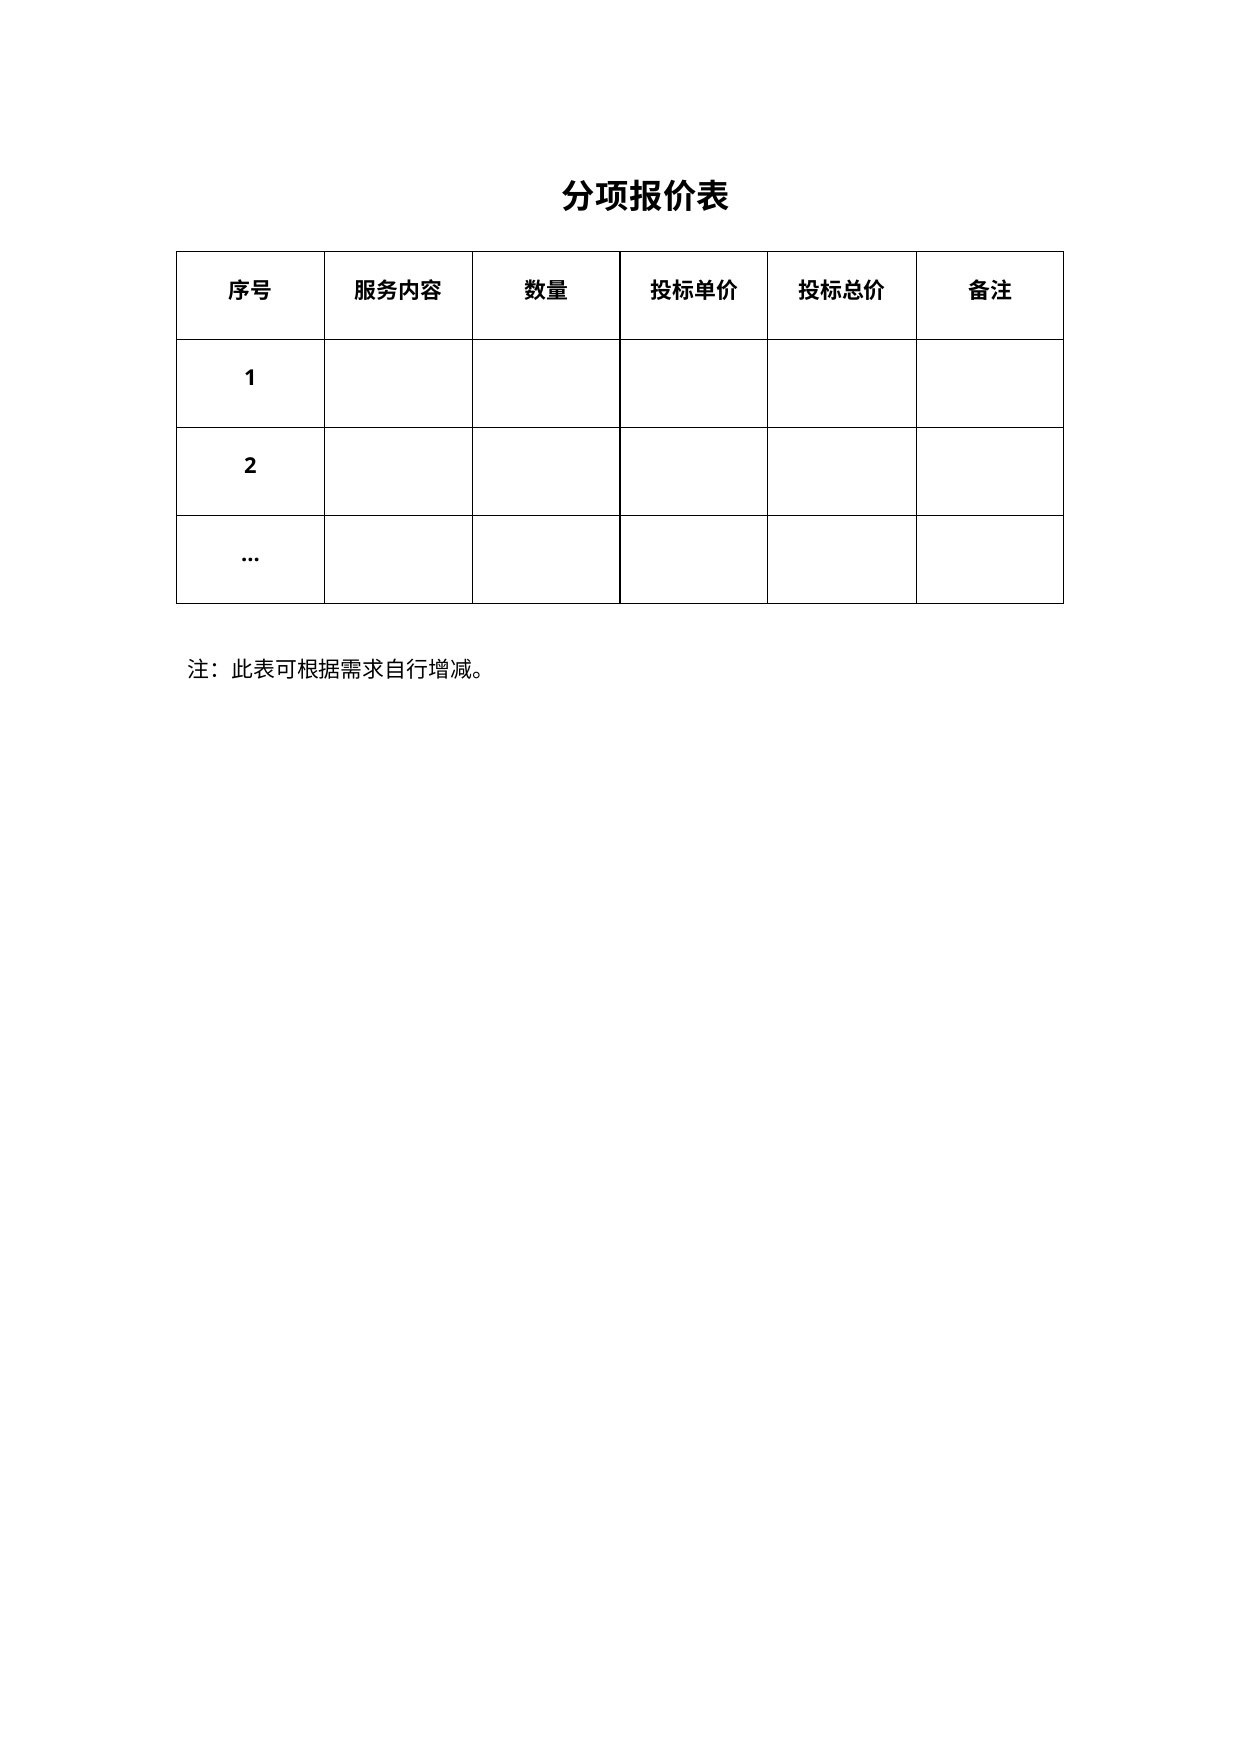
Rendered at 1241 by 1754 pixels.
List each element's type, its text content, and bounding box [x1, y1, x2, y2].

table_cell [473, 516, 619, 603]
table_cell ... [177, 516, 324, 603]
table_cell 2 [177, 428, 324, 515]
table_cell [325, 340, 472, 427]
table_cell [473, 428, 619, 515]
table_cell [768, 516, 916, 603]
table_cell [473, 340, 619, 427]
table_cell [621, 340, 767, 427]
table_header 备注 [917, 252, 1063, 339]
table_cell [621, 516, 767, 603]
table_header 服务内容 [325, 252, 472, 339]
table_cell [325, 428, 472, 515]
text 注：此表可根据需求自行增减。 [187, 651, 1053, 684]
table_cell [917, 340, 1063, 427]
table_cell [768, 340, 916, 427]
table_cell [325, 516, 472, 603]
table_cell [621, 428, 767, 515]
table_header 数量 [473, 252, 619, 339]
table_header 投标单价 [621, 252, 767, 339]
table_header 序号 [177, 252, 324, 339]
table_cell [917, 428, 1063, 515]
table_cell [768, 428, 916, 515]
table_header 投标总价 [768, 252, 916, 339]
text 分项报价表 [187, 162, 1053, 227]
table_cell 1 [177, 340, 324, 427]
table_cell [917, 516, 1063, 603]
